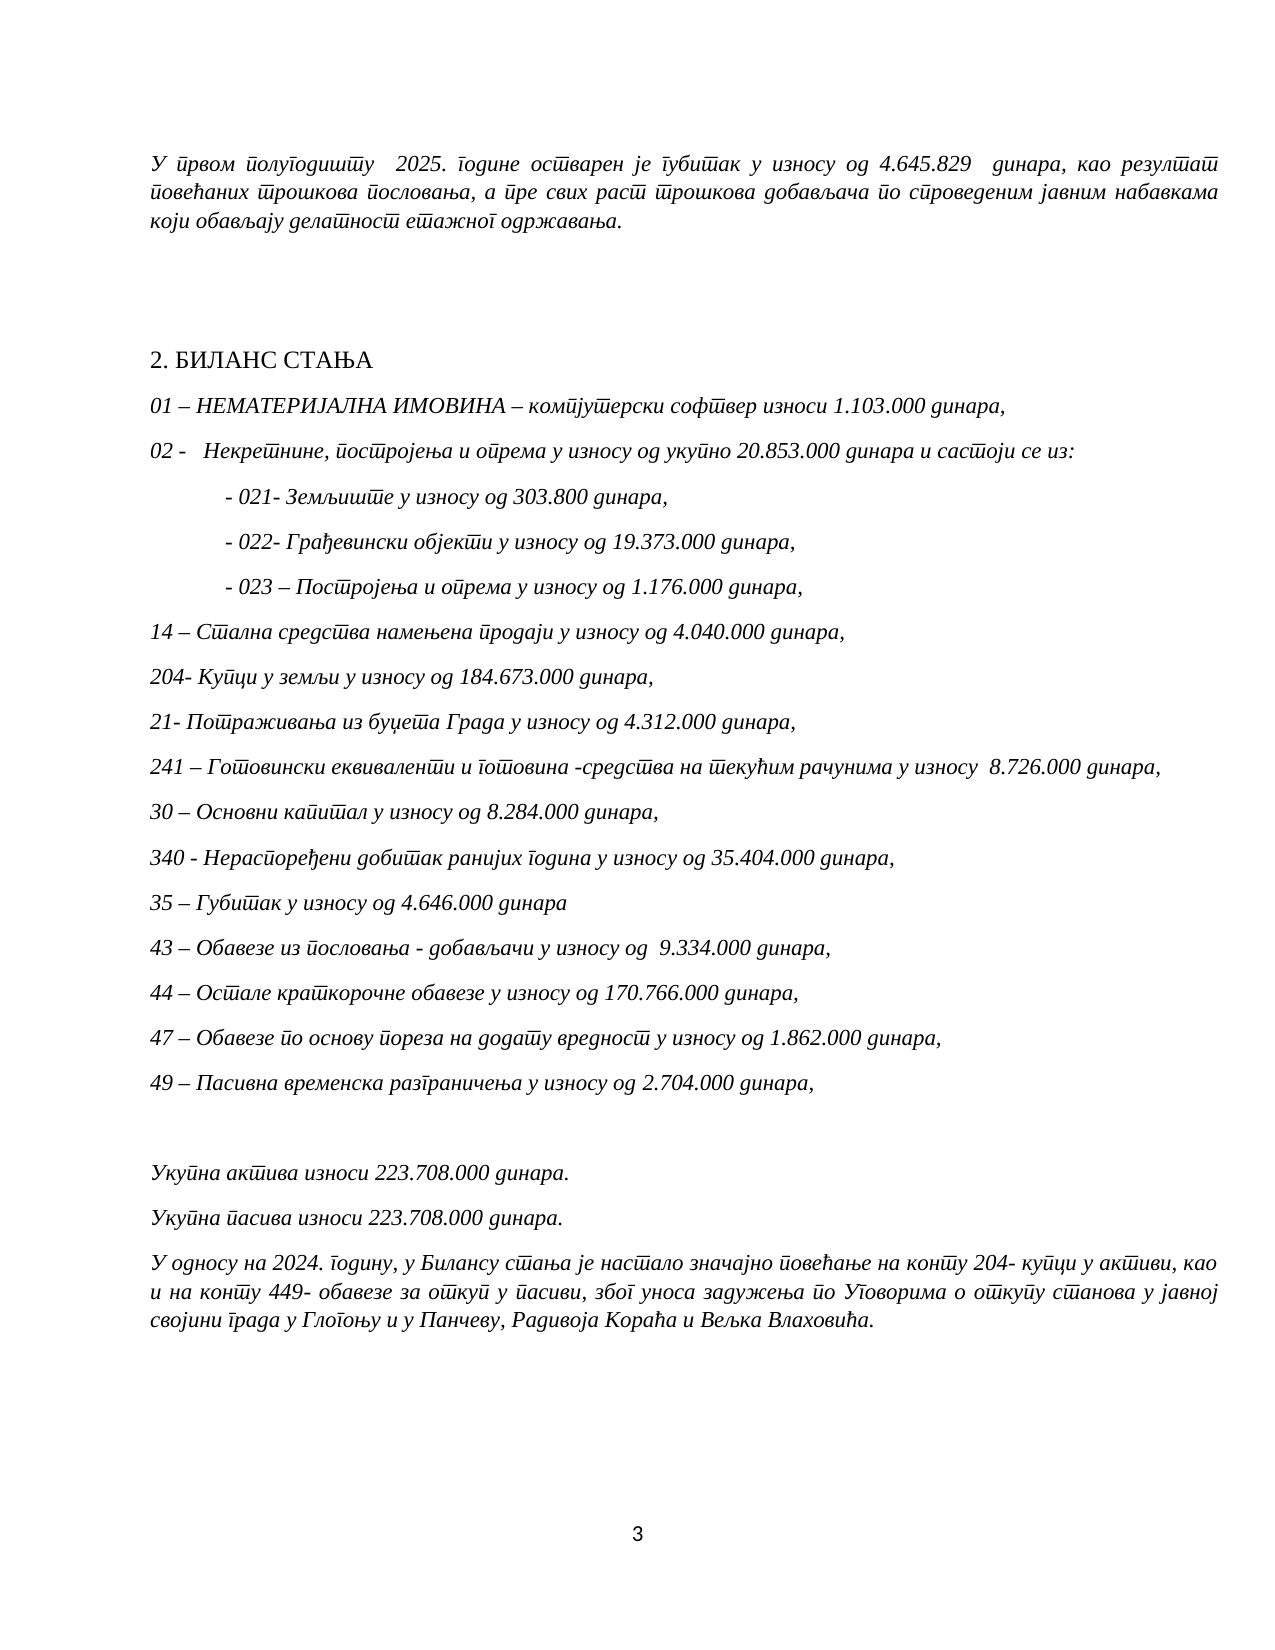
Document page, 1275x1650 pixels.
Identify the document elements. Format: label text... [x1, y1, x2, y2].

text 43 – Обавезе из пословања - добављачи у износу од 9.334.000 динара, [150, 934, 1222, 960]
text - 023 – Постројења и опрема у износу од 1.176.000 динара, [150, 573, 1222, 599]
text 35 – Губитак у износу од 4.646.000 динара [150, 889, 1222, 915]
text 49 – Пасивна временска разграничења у износу од 2.704.000 динара, [150, 1069, 1222, 1095]
text 204- Купци у земљи у износу од 184.673.000 динара, [150, 663, 1222, 689]
text 30 – Основни капитал у износу од 8.284.000 динара, [150, 798, 1222, 825]
text 340 - Нераспоређени добитак ранијих година у износу од 35.404.000 динара, [150, 843, 1222, 870]
text 2. БИЛАНС СТАЊА [150, 345, 1125, 373]
text У првом полугодишту 2025. године остварен је губитак у износу од 4.645.829 динара, као резултат повећаних трошкова пословања, а пре свих раст трошкова добављача по спроведеним јавним набавкама који обављају делатност етажног одржавања. [150, 150, 1222, 233]
text Укупна пасива износи 223.708.000 динара. [150, 1204, 1222, 1231]
text Укупна актива износи 223.708.000 динара. [150, 1159, 1222, 1186]
text 47 – Обавезе по основу пореза на додату вредност у износу од 1.862.000 динара, [150, 1024, 1222, 1050]
text 44 – Остале краткорочне обавезе у износу од 170.766.000 динара, [150, 979, 1222, 1005]
text 02 - Некретнине, постројења и опрема у износу од укупно 20.853.000 динара и састоји се из: [150, 438, 1222, 464]
text 14 – Стална средства намењена продаји у износу од 4.040.000 динара, [150, 618, 1222, 644]
text 21- Потраживања из буџета Града у износу од 4.312.000 динара, [150, 708, 1222, 734]
text У односу на 2024. годину, у Билансу стања је настало значајно повећање на конту 204- купци у активи, као и на конту 449- обавезе за откуп у пасиви, због уноса задужења по Уговорима о откупу станова у јавној својини града у Глогоњу и у Панчеву, Радивоја Кораћа и Вељка Влаховића. [150, 1249, 1222, 1333]
text 241 – Готовински еквиваленти и готовина -средства на текућим рачунима у износу 8.726.000 динара, [150, 753, 1222, 780]
text 01 – НЕМАТЕРИЈАЛНА ИМОВИНА – компјутерски софтвер износи 1.103.000 динара, [150, 392, 1222, 419]
text - 022- Грађевински објекти у износу од 19.373.000 динара, [150, 528, 1222, 554]
text - 021- Земљиште у износу од 303.800 динара, [150, 483, 1222, 509]
